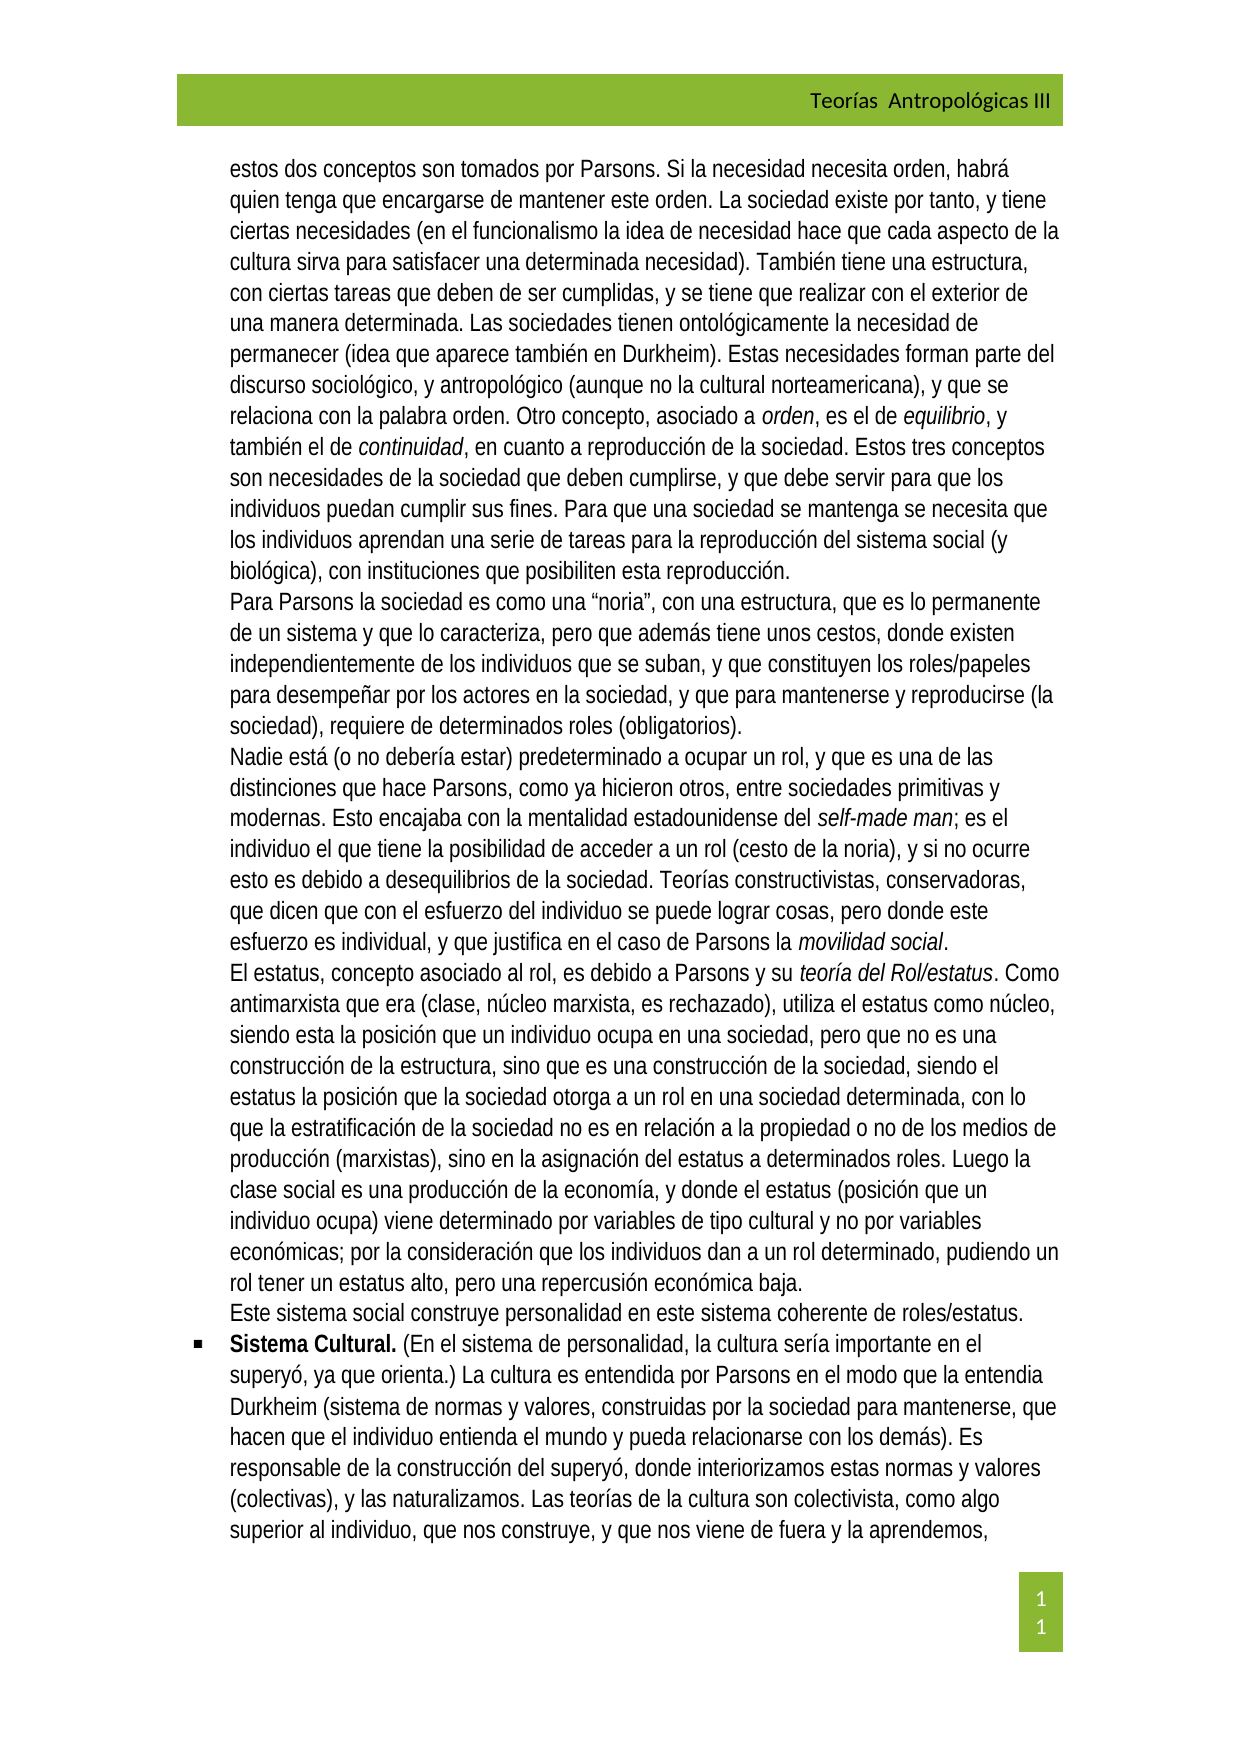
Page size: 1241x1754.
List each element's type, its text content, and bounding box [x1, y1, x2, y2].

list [192, 154, 1063, 584]
list Nadie está (o no debería estar) predeterminado a ocupar un rol, y que es una de las distinciones que hace Parsons, como ya hicieron otros, entre sociedades primitivas y modernas. Esto encajaba con la mentalidad estadounidense del self-made man; es el individuo el que tiene la posibilidad de acceder a un rol (cesto de la noria), y si no ocurre esto es debido a desequilibrios de la sociedad. Teorías constructivistas, conservadoras, que dicen que con el esfuerzo del individuo se puede lograr cosas, pero donde este esfuerzo es individual, y que justifica en el caso de Parsons la movilidad social. [229, 742, 1063, 956]
list El estatus, concepto asociado al rol, es debido a Parsons y su teoría del Rol/estatus. Como antimarxista que era (clase, núcleo marxista, es rechazado), utiliza el estatus como núcleo, siendo esta la posición que un individuo ocupa en una sociedad, pero que no es una construcción de la estructura, sino que es una construcción de la sociedad, siendo el estatus la posición que la sociedad otorga a un rol en una sociedad determinada, con lo que la estratificación de la sociedad no es en relación a la propiedad o no de los medios de producción (marxistas), sino en la asignación del estatus a determinados roles. Luego la clase social es una producción de la economía, y donde el estatus (posición que un individuo ocupa) viene determinado por variables de tipo cultural y no por variables económicas; por la consideración que los individuos dan a un rol determinado, pudiendo un rol tener un estatus alto, pero una repercusión económica baja. [229, 958, 1063, 1296]
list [192, 1329, 1063, 1544]
list Este sistema social construye personalidad en este sistema coherente de roles/estatus. [229, 1298, 1063, 1327]
list Para Parsons la sociedad es como una “noria”, con una estructura, que es lo permanente de un sistema y que lo caracteriza, pero que además tiene unos cestos, donde existen independientemente de los individuos que se suban, y que constituyen los roles/papeles para desempeñar por los actores en la sociedad, y que para mantenerse y reproducirse (la sociedad), requiere de determinados roles (obligatorios). [229, 587, 1063, 739]
